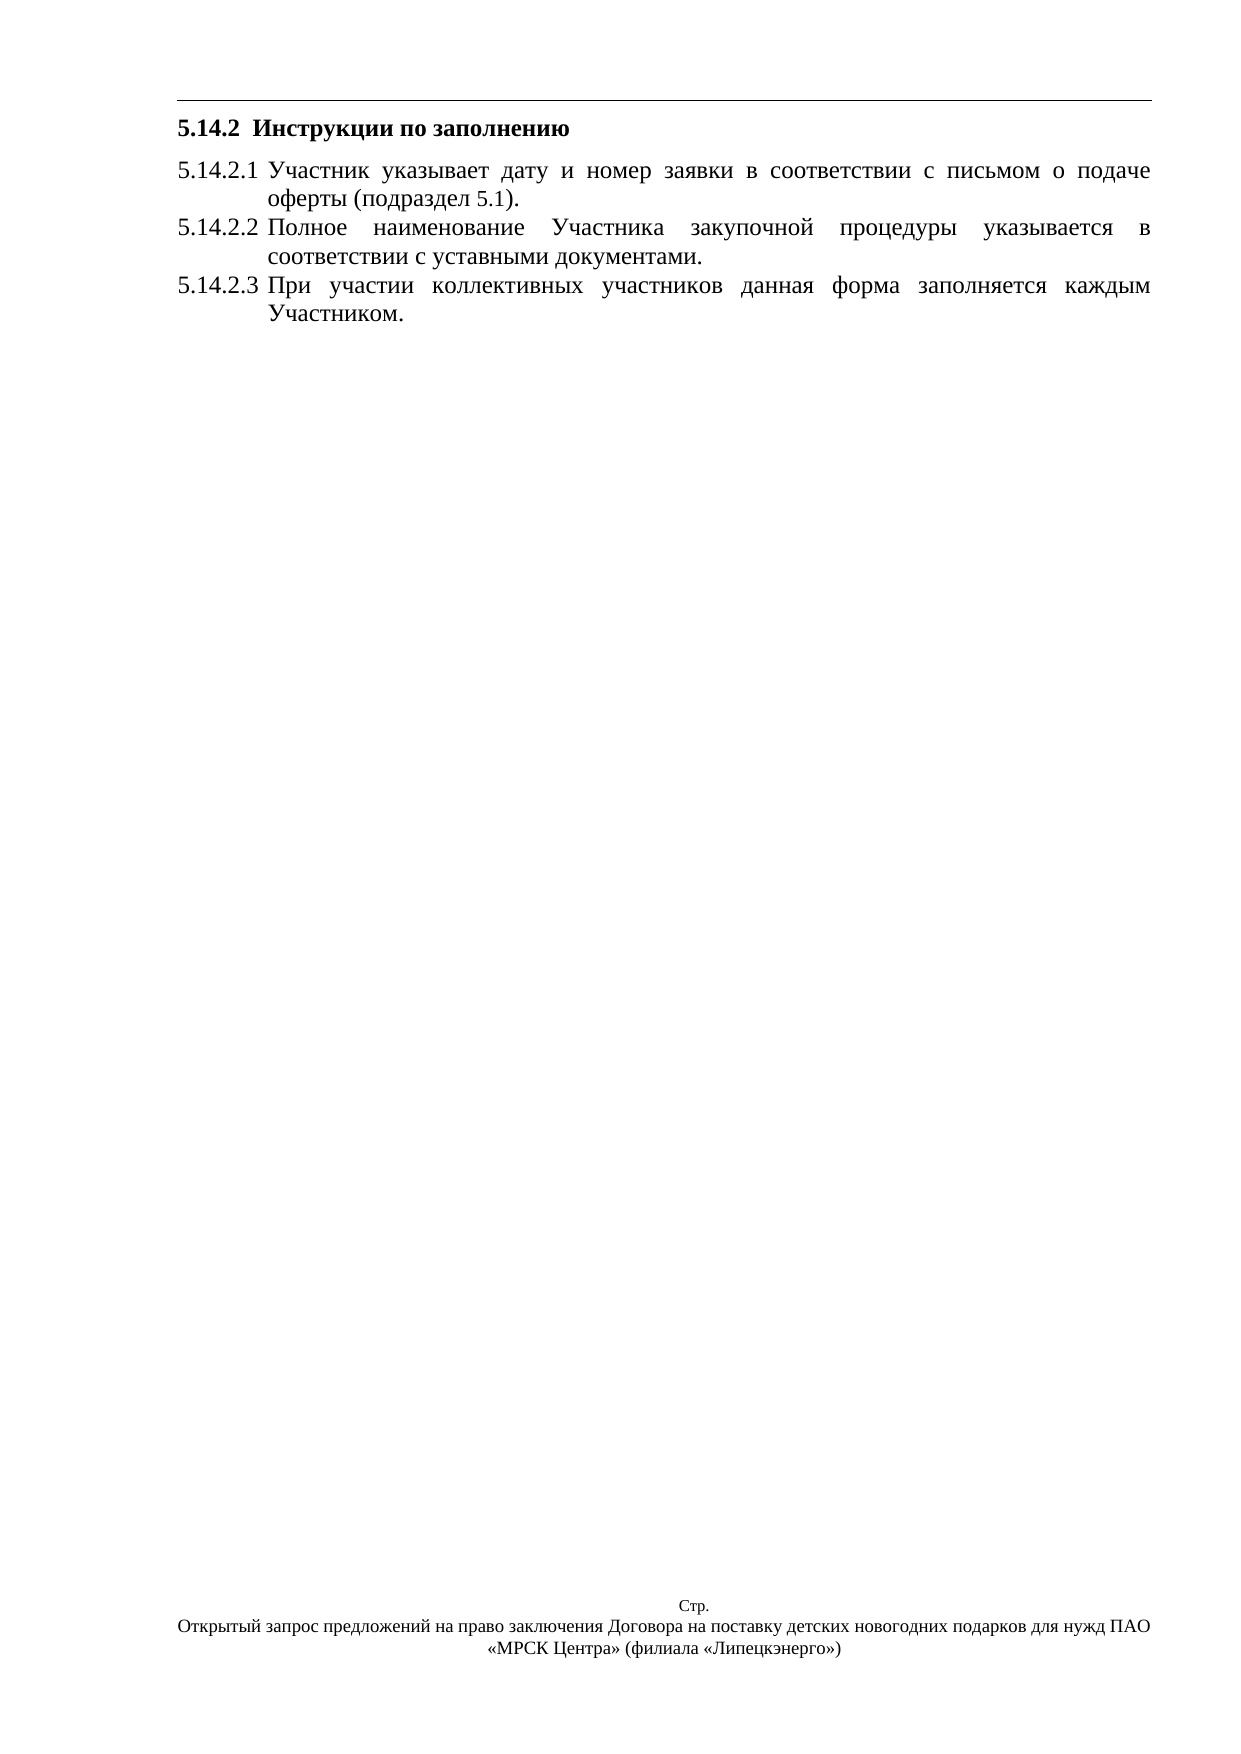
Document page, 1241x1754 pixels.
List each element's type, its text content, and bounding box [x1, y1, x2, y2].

subtitle Инструкции по заполнению [177, 113, 1152, 142]
list При участии коллективных участников данная форма заполняется каждым Участником. [177, 270, 1152, 327]
list Участник указывает дату и номер заявки в соответствии с письмом о подаче оферты (подраздел 5.1). [177, 155, 1152, 212]
list Полное наименование Участника закупочной процедуры указывается в соответствии с уставными документами. [177, 212, 1152, 270]
